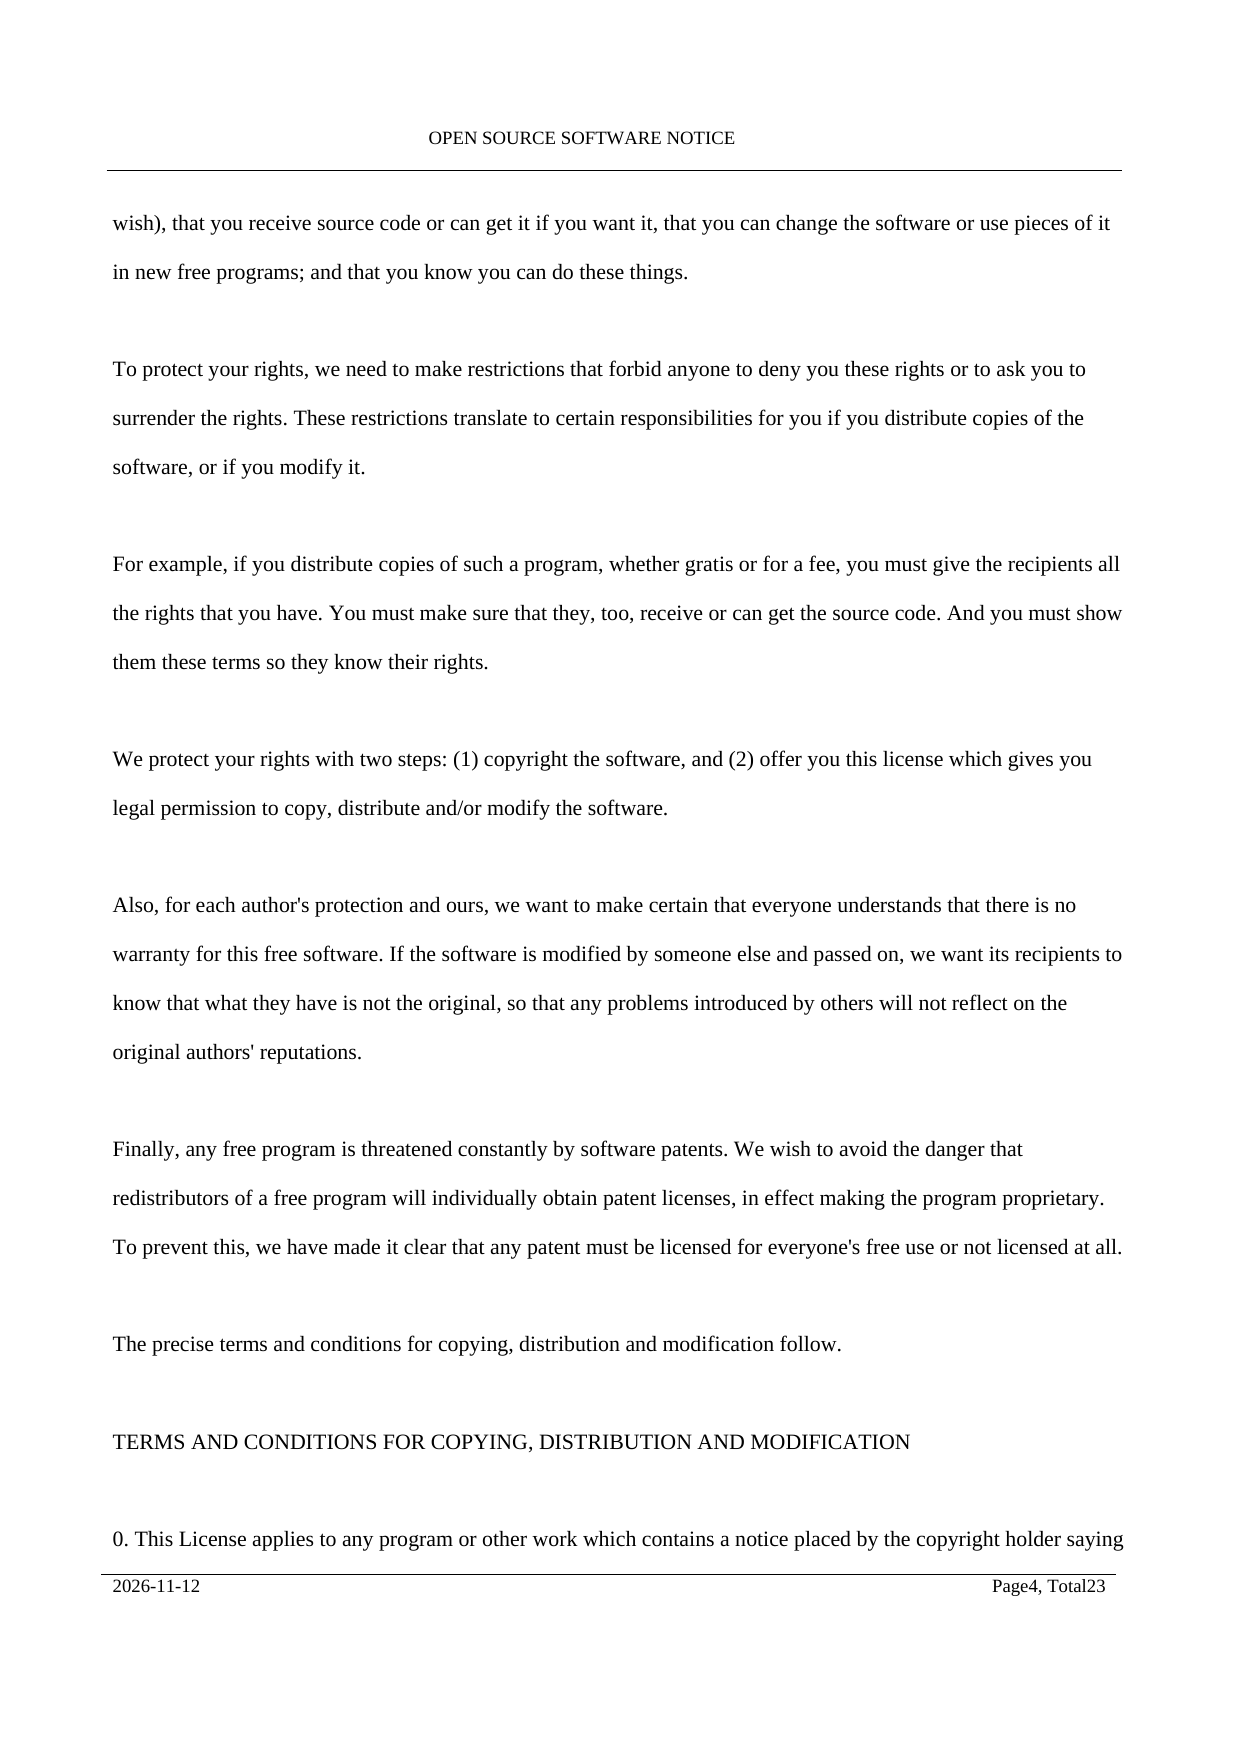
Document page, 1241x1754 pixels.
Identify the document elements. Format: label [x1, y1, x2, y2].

text [112, 206, 1128, 1555]
